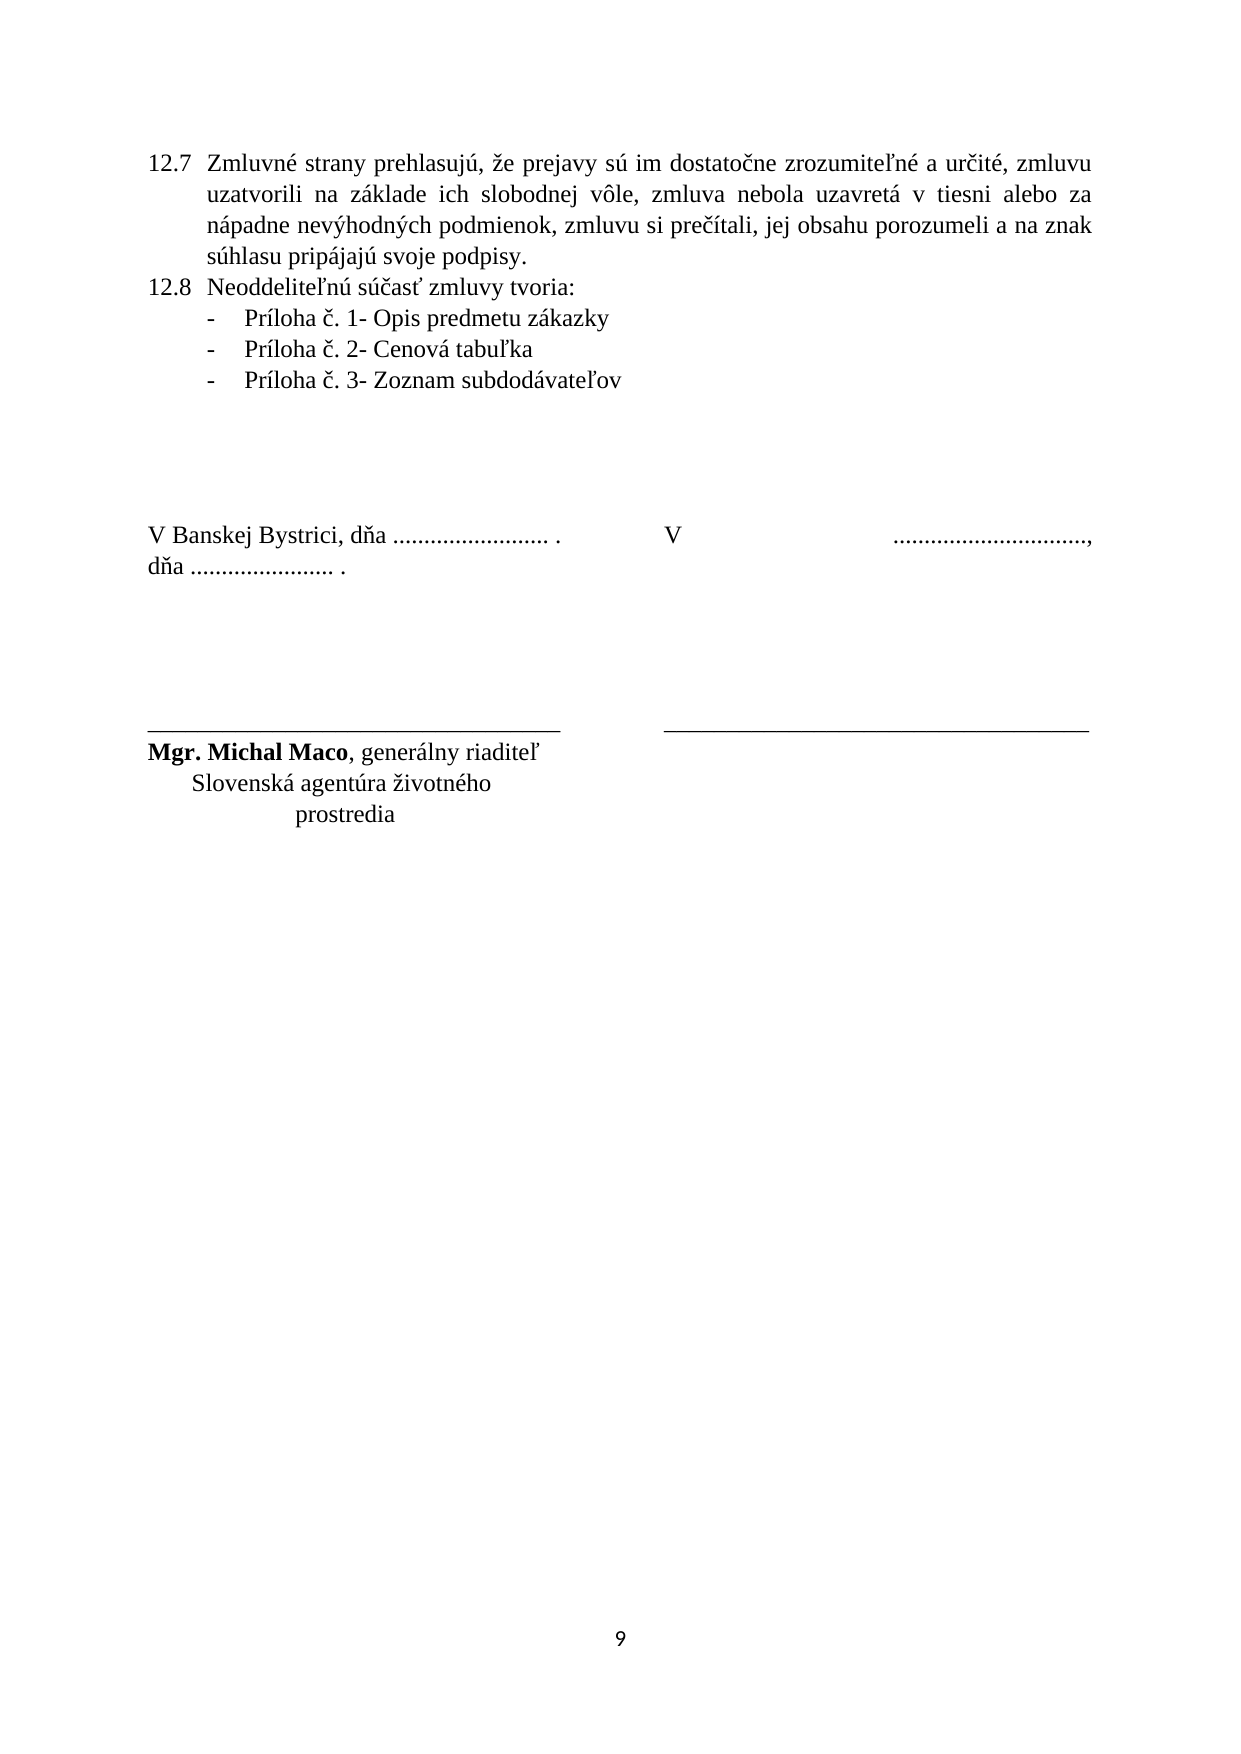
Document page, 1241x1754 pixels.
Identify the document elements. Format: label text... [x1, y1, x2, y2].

text Slovenská agentúra životného [148, 768, 1093, 797]
list Zmluvné strany prehlasujú, že prejavy sú im dostatočne zrozumiteľné a určité, zmluvu uzatvorili na základe ich slobodnej vôle, zmluva nebola uzavretá v tiesni alebo za nápadne nevýhodných podmienok, zmluvu si prečítali, jej obsahu porozumeli a na znak súhlasu pripájajú svoje podpisy. [148, 148, 1093, 269]
list Príloha č. 1- Opis predmetu zákazky [207, 303, 1093, 332]
text V Banskej Bystrici, dňa ......................... . V ..............................., dňa ....................... . [148, 520, 1093, 580]
text _________________________________ __________________________________ [148, 706, 1093, 735]
list Príloha č. 3- Zoznam subdodávateľov [207, 365, 1093, 394]
list Príloha č. 2- Cenová tabuľka [207, 334, 1093, 363]
text prostredia [221, 799, 1093, 828]
text Mgr. Michal Maco, generálny riaditeľ [148, 737, 1093, 766]
list Neoddeliteľnú súčasť zmluvy tvoria: [148, 272, 1093, 301]
